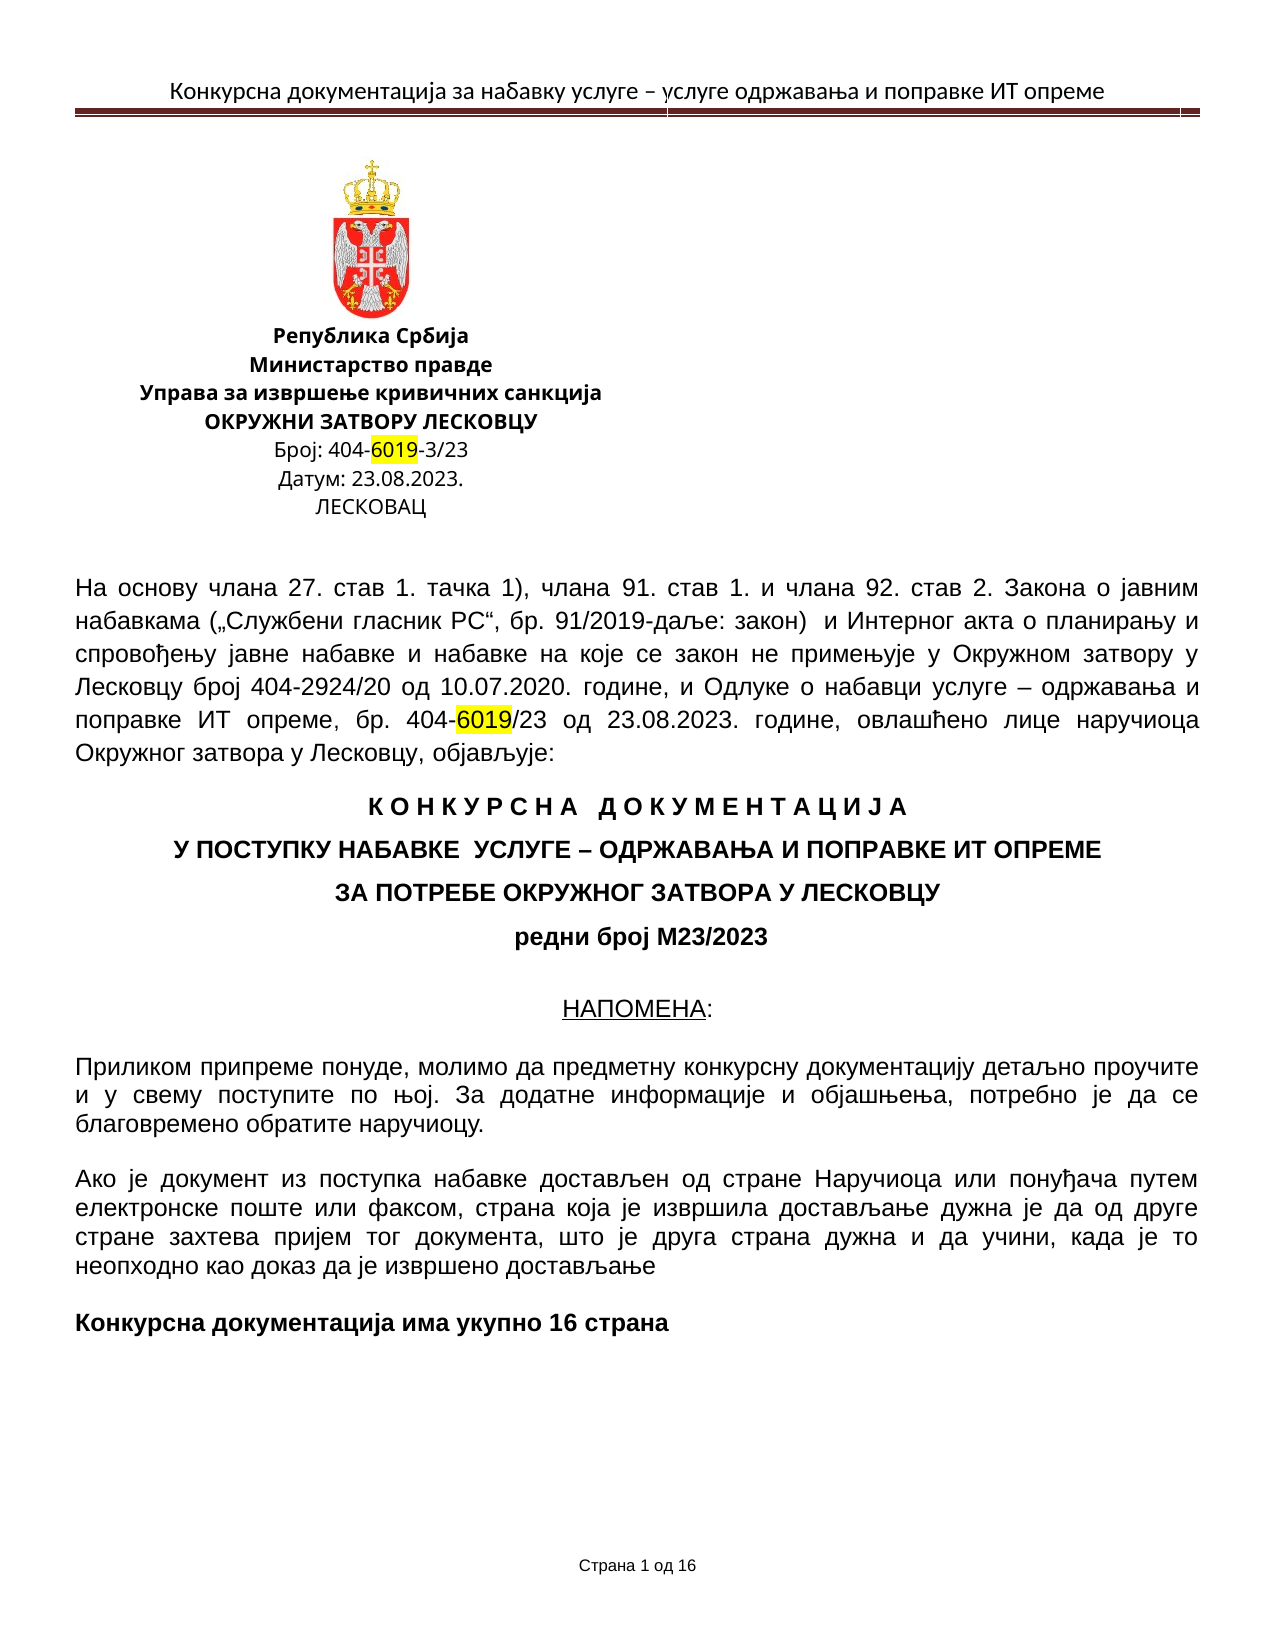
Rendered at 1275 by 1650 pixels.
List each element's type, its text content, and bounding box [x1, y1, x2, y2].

text ЗА ПОТРЕБЕ ОКРУЖНОГ ЗАТВОРА У ЛЕСКОВЦУ [75, 878, 1200, 907]
text К О Н К У Р С Н А Д О К У М Е Н Т А Ц И Ј А [75, 792, 1200, 821]
text Конкурсна документација има укупно 16 страна [75, 1308, 1200, 1337]
text У ПОСТУПКУ НАБАВКЕ УСЛУГЕ – ОДРЖАВАЊА И ПОПРАВКЕ ИТ ОПРЕМЕ [75, 835, 1200, 864]
picture [328, 157, 414, 321]
table_header [75, 81, 667, 321]
text На основу члана 27. став 1. тачка 1), члана 91. став 1. и члана 92. став 2. Закона о јавним набавкама („Службени гласник РС“, бр. 91/2019-даље: закон) и Интерног акта о планирању и спровођењу јавне набавке и набавке на које се закон не примењује у Окружном затвору у Лесковцу број 404-2924/20 од 10.07.2020. године, и Одлуке o набавци услуге – одржавања и поправке ИТ опреме, бр. 404-6019/23 од 23.08.2023. године, овлашћено лице наручиоца Окружног затвора у Лесковцу, објављује: [75, 165, 1200, 767]
text Ако је документ из поступка набавке достављен од стране Наручиоца или понуђача путем електронске поште или факсом, страна која је извршила достављање дужна је да од друге стране захтева пријем тог документа, што је друга страна дужна и да учини, када је то неопходно као доказ да је извршено достављање [75, 1164, 1200, 1279]
text Приликом припреме понуде, молимо да предметну конкурсну документацију детаљно проучите и у свему поступите по њој. За додатне информације и објашњења, потребно је да се благовремено обратите наручиоцу. [75, 1052, 1200, 1138]
table_header [668, 81, 1180, 572]
table_cell Република Србија Министарство правде Управа за извршење кривичних санкција ОКРУЖНИ ЗАТВОРУ ЛЕСКОВЦУ Број: 404-6019-3/23 Датум: 23.08.2023. ЛЕСКОВАЦ [75, 322, 667, 572]
text НАПОМЕНА: [75, 994, 1200, 1023]
text редни број M23/2023 [75, 922, 1200, 950]
